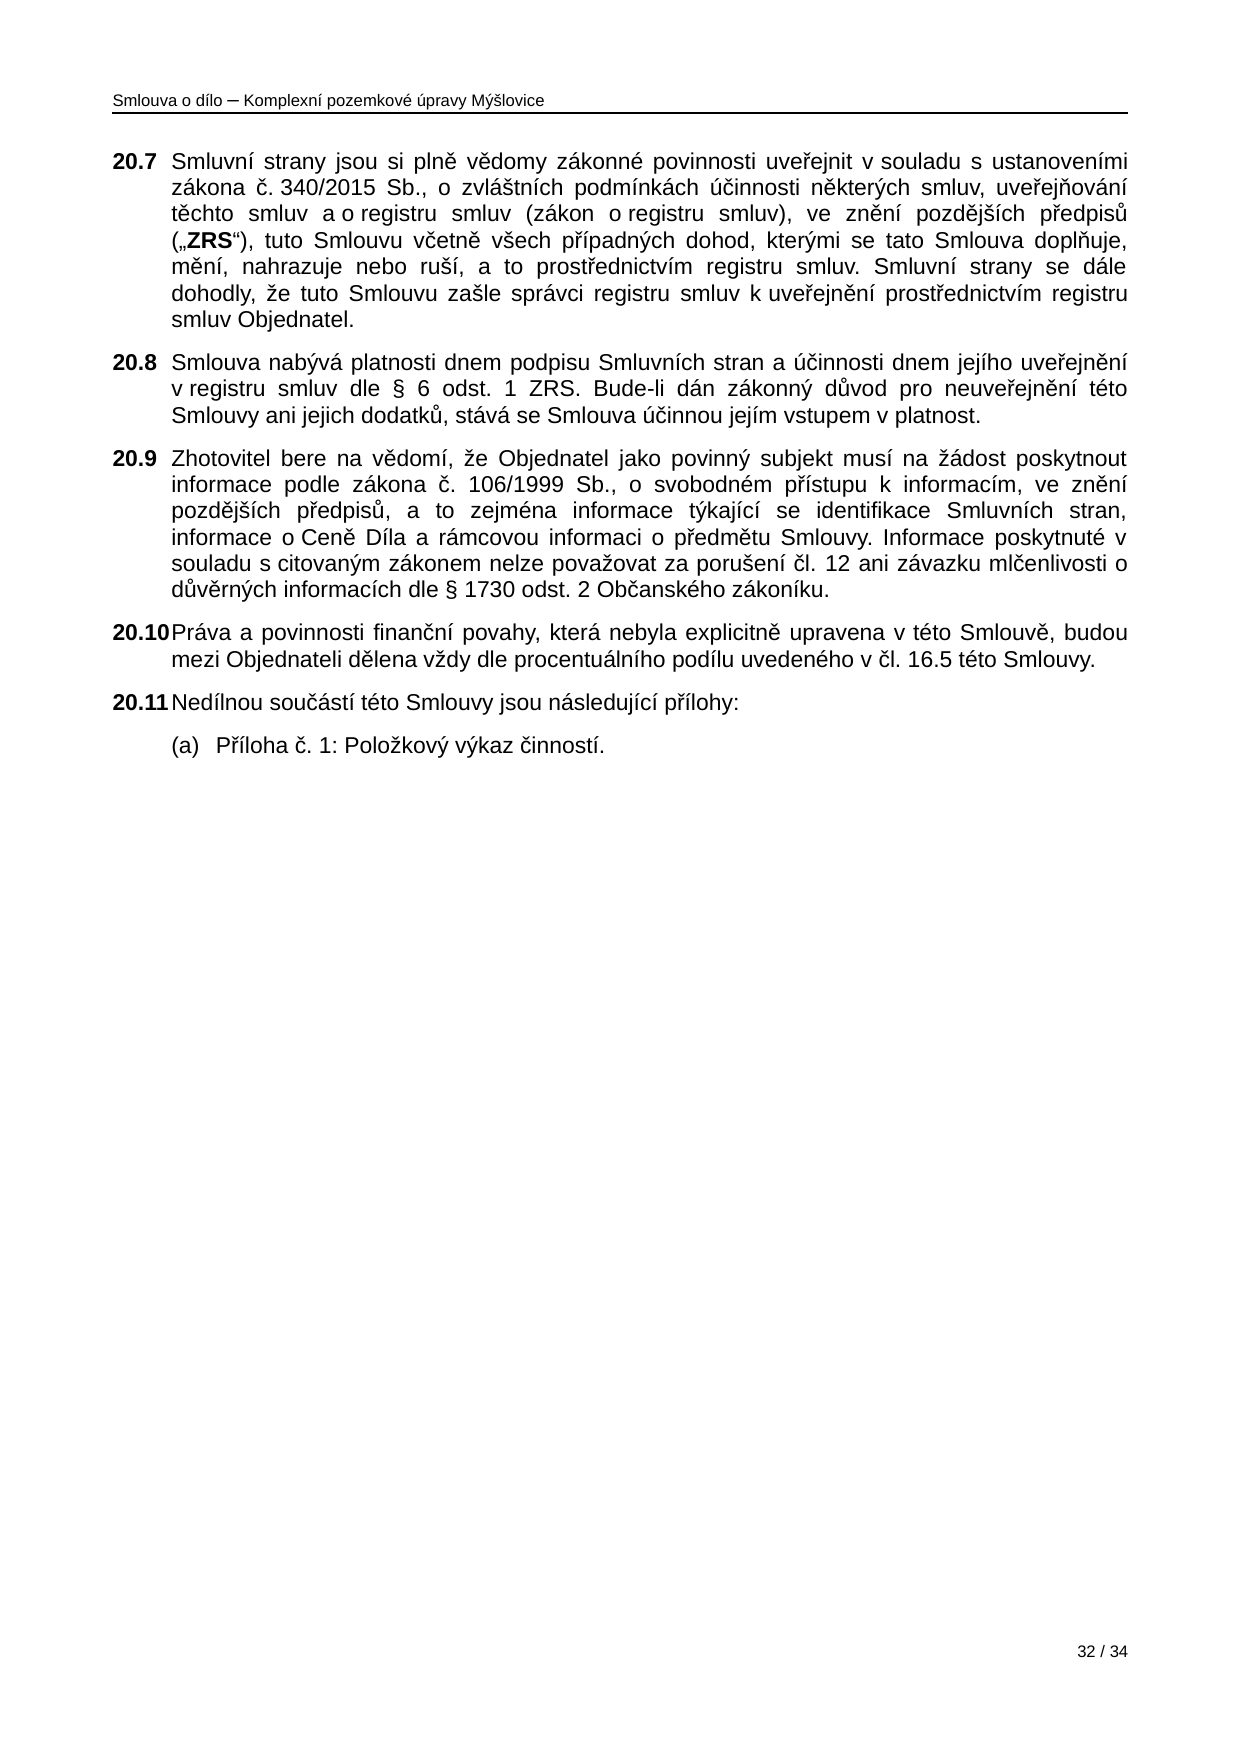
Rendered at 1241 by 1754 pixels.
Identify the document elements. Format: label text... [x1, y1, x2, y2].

text Smluvní strany jsou si plně vědomy zákonné povinnosti uveřejnit v souladu s ustanoveními zákona č. 340/2015 Sb., o zvláštních podmínkách účinnosti některých smluv, uveřejňování těchto smluv a o registru smluv (zákon o registru smluv), ve znění pozdějších předpisů („ZRS“), tuto Smlouvu včetně všech případných dohod, kterými se tato Smlouva doplňuje, mění, nahrazuje nebo ruší, a to prostřednictvím registru smluv. Smluvní strany se dále dohodly, že tuto Smlouvu zašle správci registru smluv k uveřejnění prostřednictvím registru smluv Objednatel. [112, 148, 1128, 332]
text Nedílnou součástí této Smlouvy jsou následující přílohy: [112, 689, 1128, 715]
list Příloha č. 1: Položkový výkaz činností. [171, 732, 1128, 758]
text Zhotovitel bere na vědomí, že Objednatel jako povinný subjekt musí na žádost poskytnout informace podle zákona č. 106/1999 Sb., o svobodném přístupu k informacím, ve znění pozdějších předpisů, a to zejména informace týkající se identifikace Smluvních stran, informace o Ceně Díla a rámcovou informaci o předmětu Smlouvy. Informace poskytnuté v souladu s citovaným zákonem nelze považovat za porušení čl. 12 ani závazku mlčenlivosti o důvěrných informacích dle § 1730 odst. 2 Občanského zákoníku. [112, 444, 1128, 603]
text Smlouva nabývá platnosti dnem podpisu Smluvních stran a účinnosti dnem jejího uveřejnění v registru smluv dle § 6 odst. 1 ZRS. Bude-li dán zákonný důvod pro neuveřejnění této Smlouvy ani jejich dodatků, stává se Smlouva účinnou jejím vstupem v platnost. [112, 349, 1128, 428]
text Práva a povinnosti finanční povahy, která nebyla explicitně upravena v této Smlouvě, budou mezi Objednateli dělena vždy dle procentuálního podílu uvedeného v čl. 16.5 této Smlouvy. [112, 619, 1128, 672]
